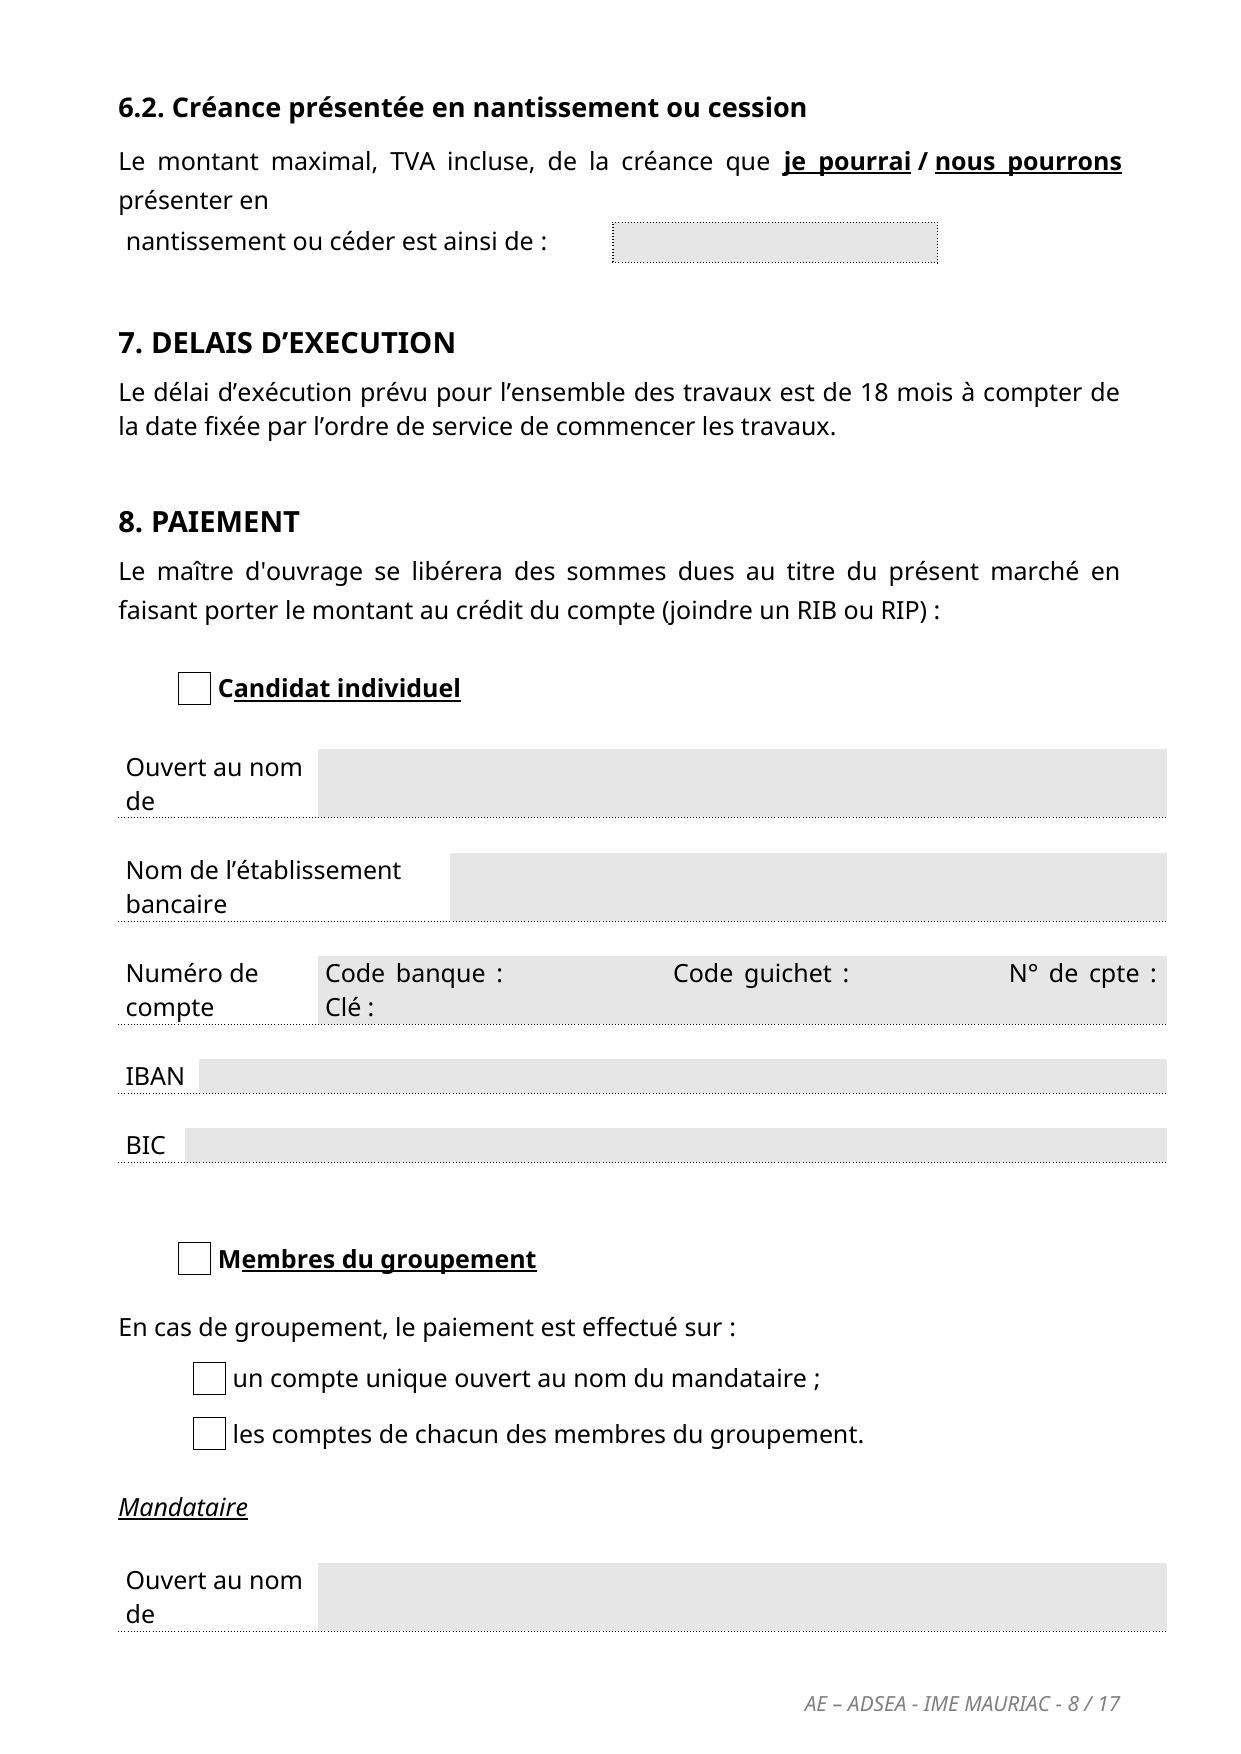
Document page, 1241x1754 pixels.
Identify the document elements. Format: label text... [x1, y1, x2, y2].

subtitle PAIEMENT [118, 501, 1122, 541]
table_header Ouvert au nom de [118, 749, 317, 817]
text Mandataire [118, 1490, 1122, 1524]
subtitle DELAIS D’EXECUTION [118, 322, 1122, 362]
table_header [185, 1128, 1167, 1162]
table_header [318, 1563, 1167, 1631]
table_header [450, 853, 1167, 921]
table_header nantissement ou céder est ainsi de : [118, 222, 613, 262]
text Candidat individuel [177, 671, 1122, 705]
table_header IBAN [118, 1059, 199, 1093]
text un compte unique ouvert au nom du mandataire ; [192, 1361, 1122, 1395]
subtitle Créance présentée en nantissement ou cession [118, 89, 1122, 126]
table_header [318, 749, 1167, 817]
table_header [613, 222, 938, 262]
table_header Code banque : Code guichet : N° de cpte : Clé : [318, 956, 1167, 1024]
table_header Ouvert au nom de [118, 1563, 317, 1631]
text Membres du groupement [177, 1241, 1122, 1276]
table_header BIC [118, 1128, 184, 1162]
table_header Nom de l’établissement bancaire [118, 853, 450, 921]
text les comptes de chacun des membres du groupement. [192, 1416, 1122, 1451]
table_header Numéro de compte [118, 956, 317, 1024]
list Le montant maximal, TVA incluse, de la créance que je pourrai / nous pourrons présenter en [118, 143, 1122, 217]
table_header [199, 1059, 1167, 1093]
text En cas de groupement, le paiement est effectué sur : [118, 1309, 1122, 1343]
text Le délai d’exécution prévu pour l’ensemble des travaux est de 18 mois à compter de la date fixée par l’ordre de service de commencer les travaux. [118, 374, 1122, 442]
text Le maître d'ouvrage se libérera des sommes dues au titre du présent marché en faisant porter le montant au crédit du compte (joindre un RIB ou RIP) : [118, 553, 1122, 627]
